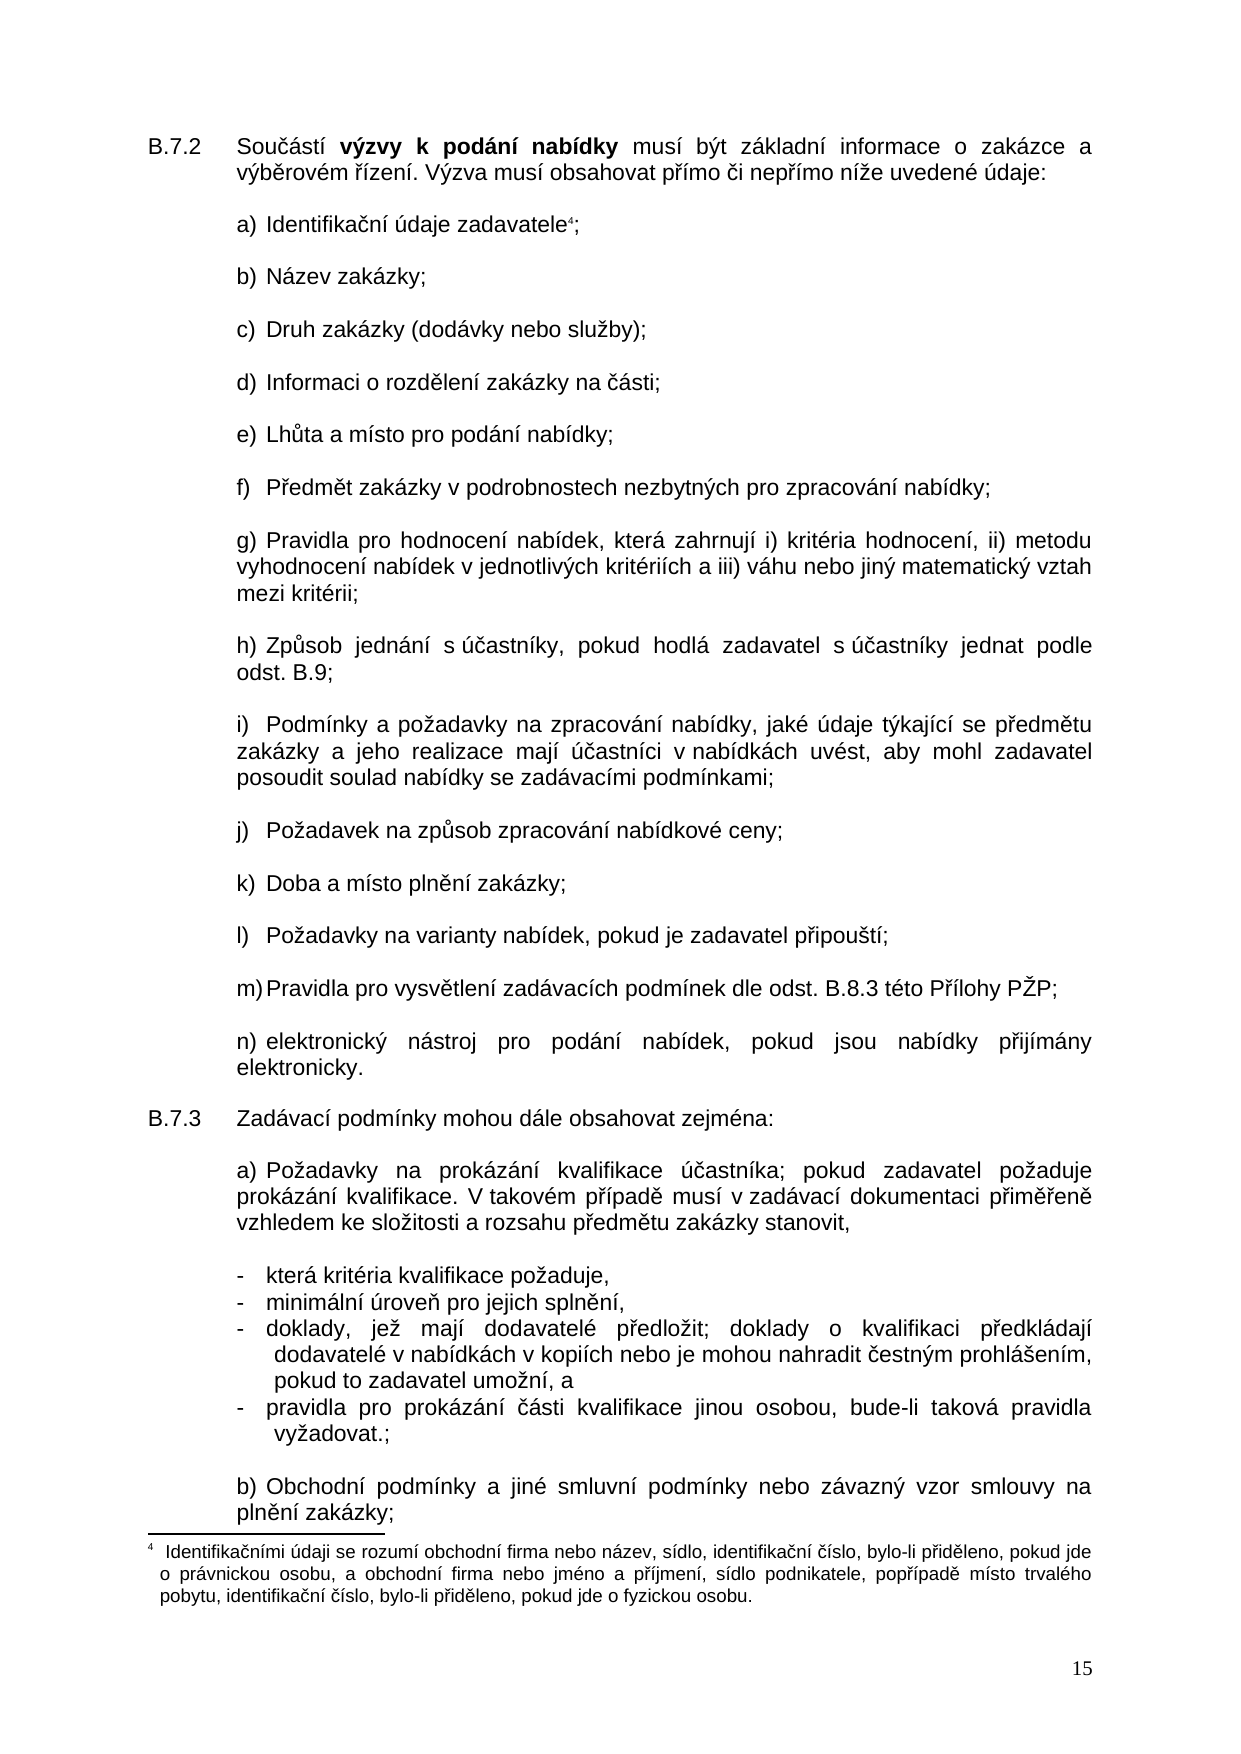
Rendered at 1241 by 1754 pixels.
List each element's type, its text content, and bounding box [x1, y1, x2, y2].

list Druh zakázky (dodávky nebo služby); [236, 316, 1092, 342]
list Pravidla pro hodnocení nabídek, která zahrnují i) kritéria hodnocení, ii) metodu vyhodnocení nabídek v jednotlivých kritériích a iii) váhu nebo jiný matematický vztah mezi kritérii; [236, 527, 1092, 606]
list Způsob jednání s účastníky, pokud hodlá zadavatel s účastníky jednat podle odst. B.9; [236, 632, 1092, 685]
list Identifikační údaje zadavatele; [236, 211, 1092, 237]
list Informaci o rozdělení zakázky na části; [236, 369, 1092, 395]
list Podmínky a požadavky na zpracování nabídky, jaké údaje týkající se předmětu zakázky a jeho realizace mají účastníci v nabídkách uvést, aby mohl zadavatel posoudit soulad nabídky se zadávacími podmínkami; [236, 711, 1092, 790]
list pravidla pro prokázání části kvalifikace jinou osobou, bude-li taková pravidla vyžadovat.; [236, 1394, 1092, 1447]
list Doba a místo plnění zakázky; [236, 869, 1092, 896]
list Lhůta a místo pro podání nabídky; [236, 421, 1092, 448]
list doklady, jež mají dodavatelé předložit; doklady o kvalifikaci předkládají dodavatelé v nabídkách v kopiích nebo je mohou nahradit čestným prohlášením, pokud to zadavatel umožní, a [236, 1315, 1092, 1394]
list elektronický nástroj pro podání nabídek, pokud jsou nabídky přijímány elektronicky. [236, 1028, 1092, 1080]
list Předmět zakázky v podrobnostech nezbytných pro zpracování nabídky; [236, 474, 1092, 501]
list Požadavky na prokázání kvalifikace účastníka; pokud zadavatel požaduje prokázání kvalifikace. V takovém případě musí v zadávací dokumentaci přiměřeně vzhledem ke složitosti a rozsahu předmětu zakázky stanovit, [236, 1157, 1092, 1236]
list Obchodní podmínky a jiné smluvní podmínky nebo závazný vzor smlouvy na plnění zakázky; [236, 1473, 1092, 1526]
list Název zakázky; [236, 263, 1092, 290]
list Pravidla pro vysvětlení zadávacích podmínek dle odst. B.8.3 této Přílohy PŽP; [236, 975, 1092, 1001]
list Součástí výzvy k podání nabídky musí být základní informace o zakázce a výběrovém řízení. Výzva musí obsahovat přímo či nepřímo níže uvedené údaje: [148, 133, 1092, 186]
list Zadávací podmínky mohou dále obsahovat zejména: [148, 1105, 1092, 1132]
list která kritéria kvalifikace požaduje, [236, 1262, 1092, 1288]
list minimální úroveň pro jejich splnění, [236, 1288, 1092, 1315]
list Požadavek na způsob zpracování nabídkové ceny; [236, 817, 1092, 843]
list Požadavky na varianty nabídek, pokud je zadavatel připouští; [236, 922, 1092, 948]
